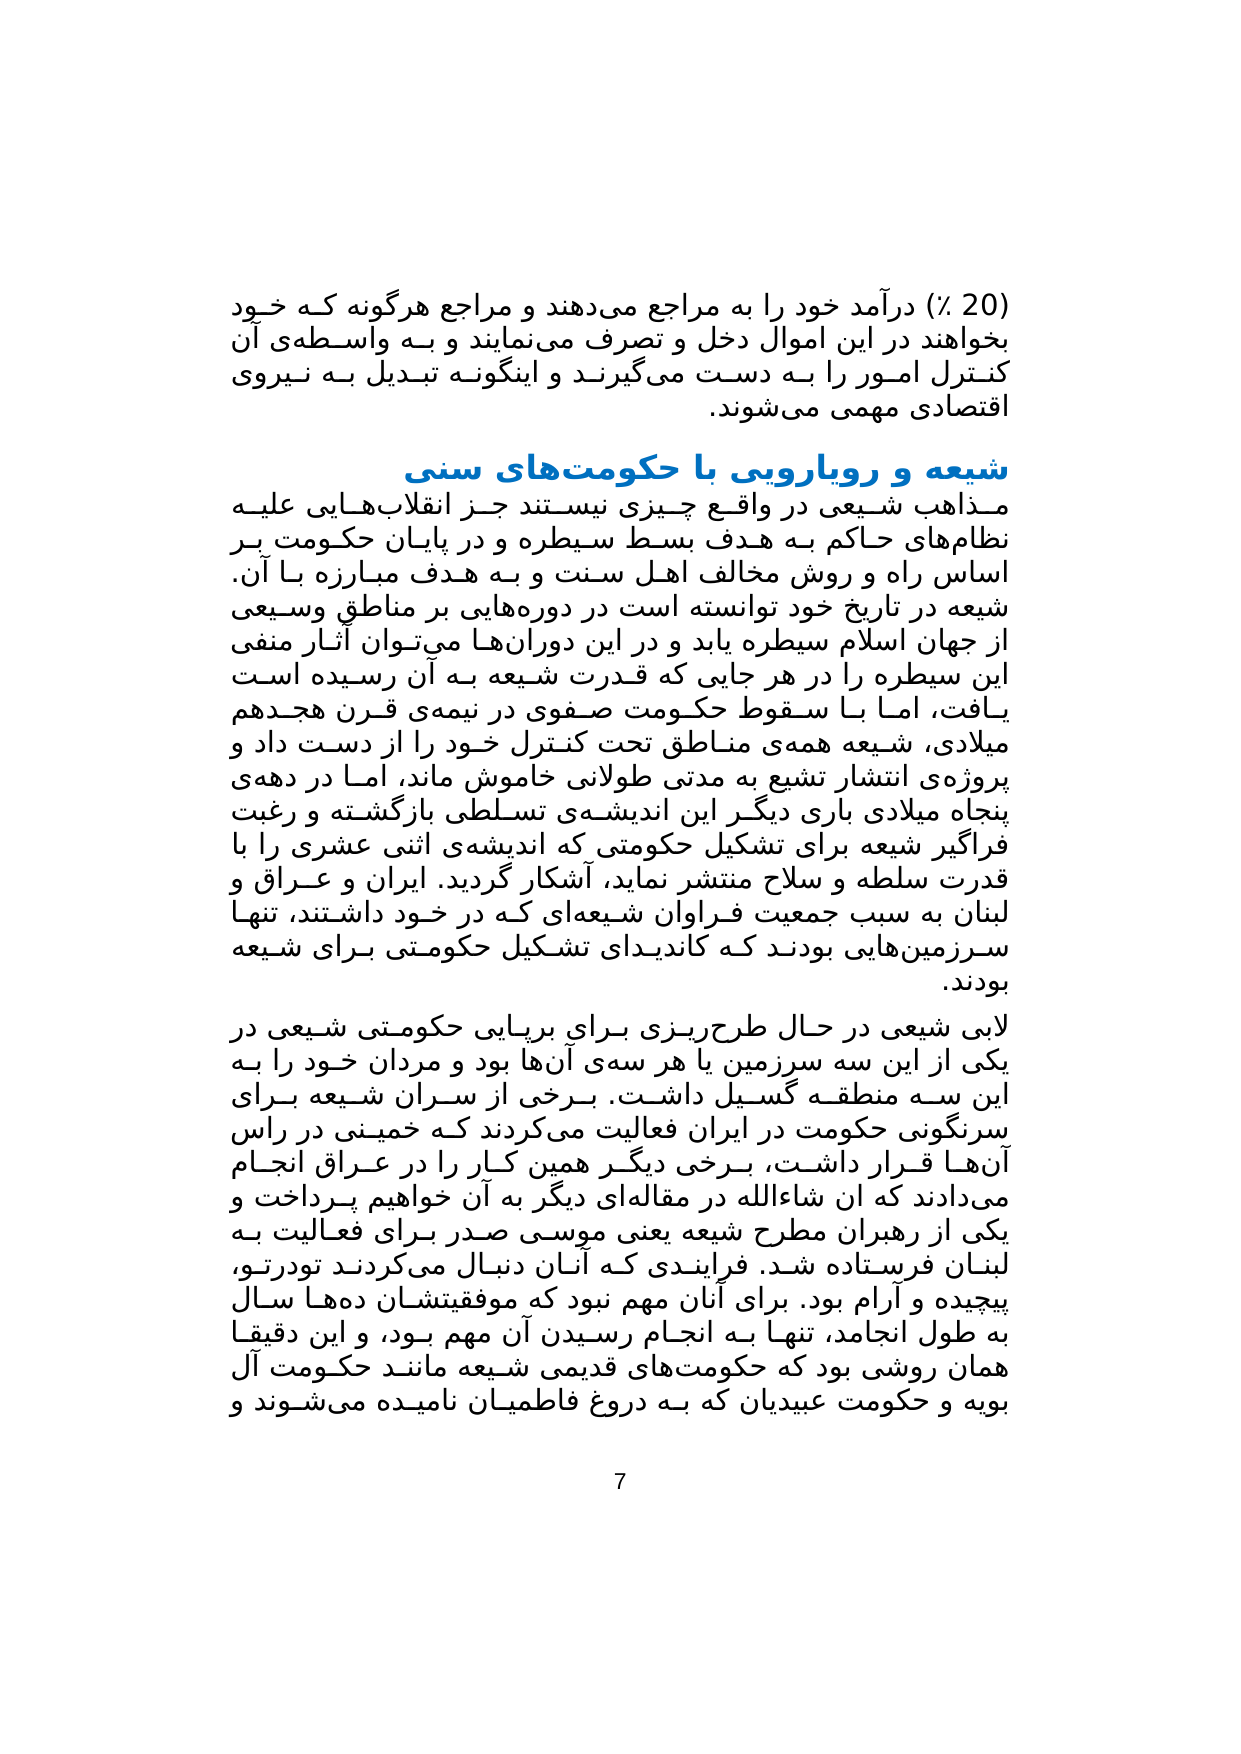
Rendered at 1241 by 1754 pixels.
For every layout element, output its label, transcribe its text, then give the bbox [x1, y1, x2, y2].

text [230, 1009, 1010, 1417]
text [230, 288, 1010, 424]
text مذاهب شیعی در واقع چیزی نیستند جز انقلاب‌هایی علیه نظام‌های حاکم به هدف بسط سیطره و در پایان حکومت بر اساس راه و روش مخالف اهل سنت و به هدف مبارزه با آن. شیعه در تاریخ خود توانسته است در دوره‌هایی بر مناطق وسیعی از جهان اسلام سیطره یابد و در این دوران‌ها می‌توان آثار منفی این سیطره را در هر جایی که قدرت شیعه به آن رسیده است یافت، اما با سقوط حکومت صفوی در نیمه‌ی قرن هجدهم میلادی، شیعه همه‌ی مناطق تحت کنترل خود را از دست داد و پروژه‌ی انتشار تشیع به مدتی طولانی خاموش ماند، اما در دهه‌ی پنجاه میلادی باری دیگر این اندیشه‌ی تسلطی بازگشته و رغبت فراگیر شیعه برای تشکیل حکومتی که اندیشه‌ی اثنی عشری را با قدرت سلطه و سلاح منتشر نماید، آشکار گردید. ایران و عراق و لبنان به سبب جمعیت فراوان شیعه‌ای که در خود داشتند، تنها سرزمین‌هایی بودند که کاندیدای تشکیل حکومتی برای شیعه بودند. [230, 488, 1010, 997]
text شیعه و رویارویی با حکومت‌های سنی [230, 449, 1010, 488]
